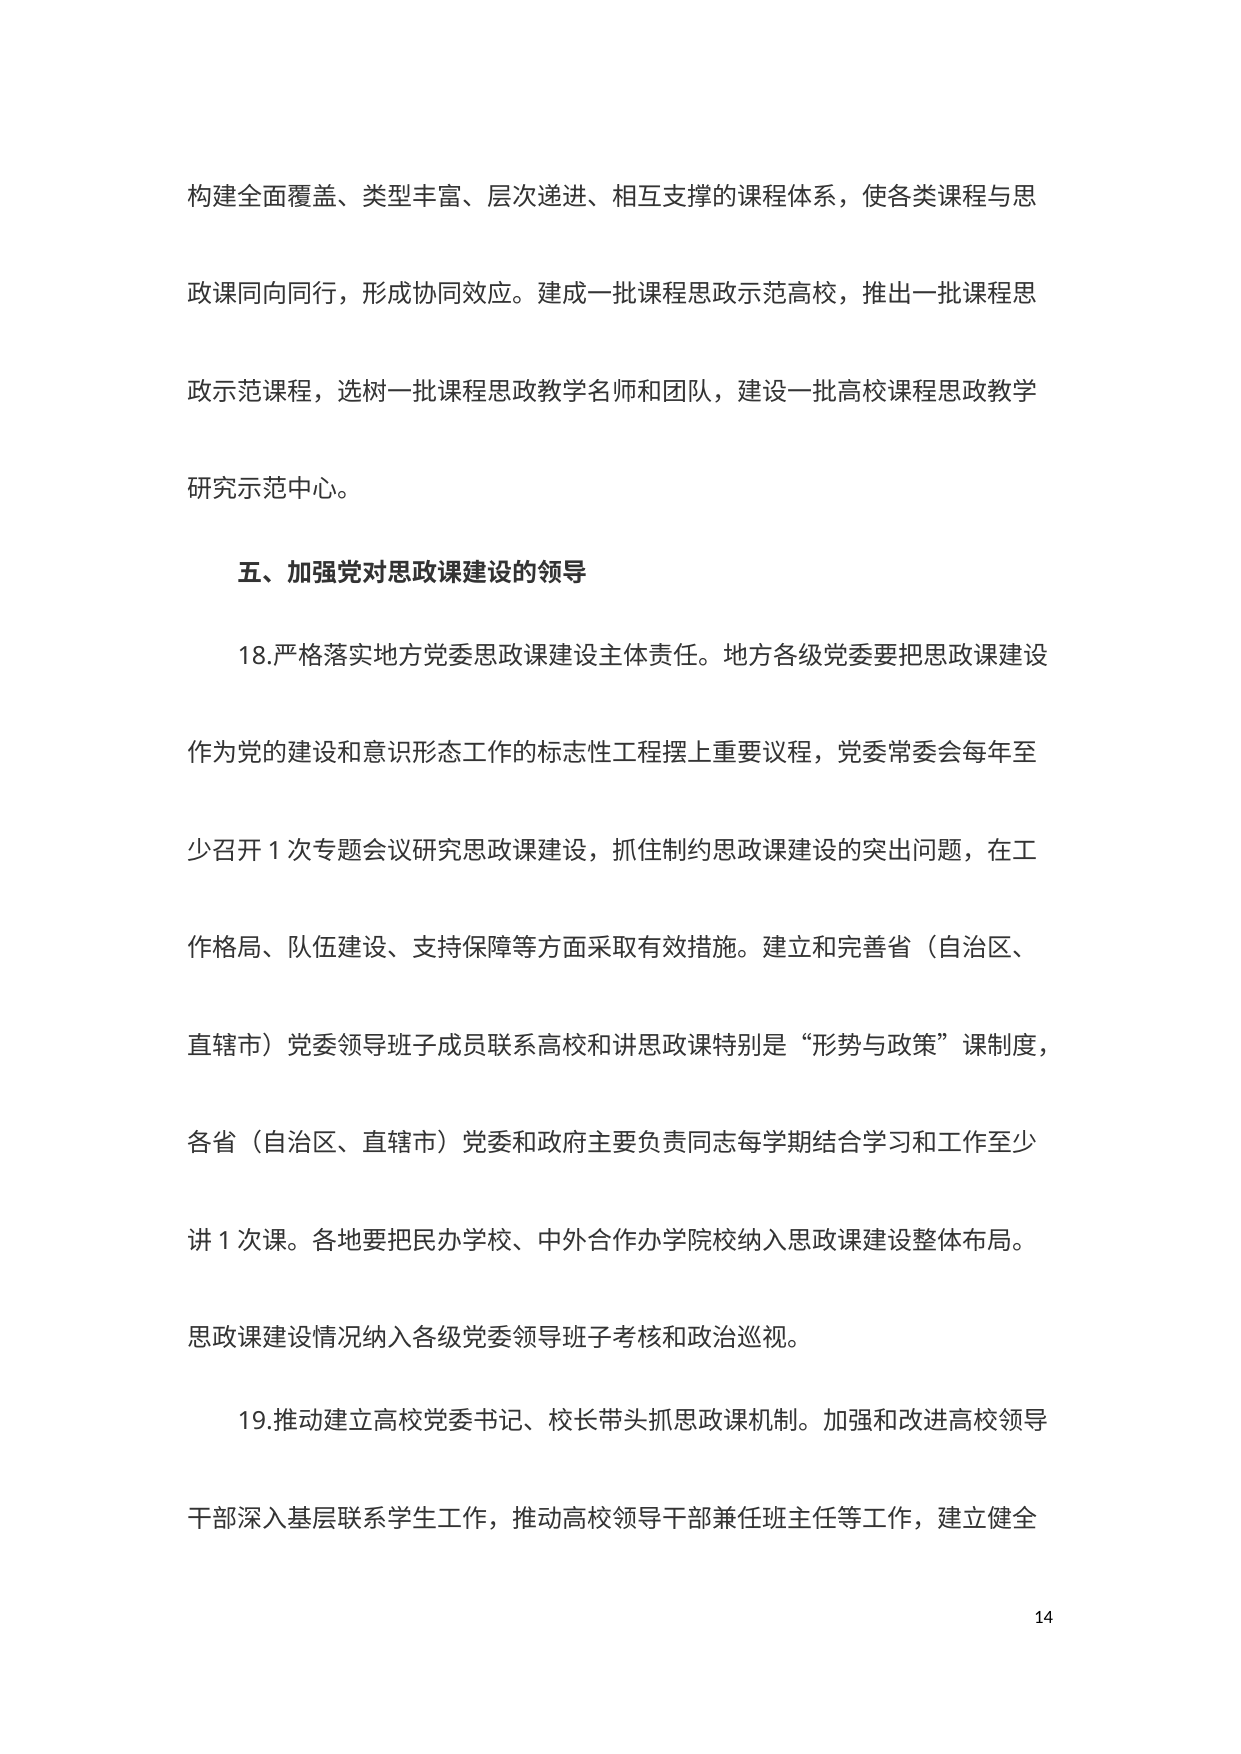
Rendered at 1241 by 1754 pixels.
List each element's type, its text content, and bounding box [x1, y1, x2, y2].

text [187, 1386, 1053, 1549]
text 18.严格落实地方党委思政课建设主体责任。地方各级党委要把思政课建设作为党的建设和意识形态工作的标志性工程摆上重要议程，党委常委会每年至少召开1次专题会议研究思政课建设，抓住制约思政课建设的突出问题，在工作格局、队伍建设、支持保障等方面采取有效措施。建立和完善省（自治区、直辖市）党委领导班子成员联系高校和讲思政课特别是“形势与政策”课制度，各省（自治区、直辖市）党委和政府主要负责同志每学期结合学习和工作至少讲1次课。各地要把民办学校、中外合作办学院校纳入思政课建设整体布局。思政课建设情况纳入各级党委领导班子考核和政治巡视。 [187, 621, 1053, 1368]
text 五、加强党对思政课建设的领导 [187, 538, 1053, 603]
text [187, 162, 1053, 519]
